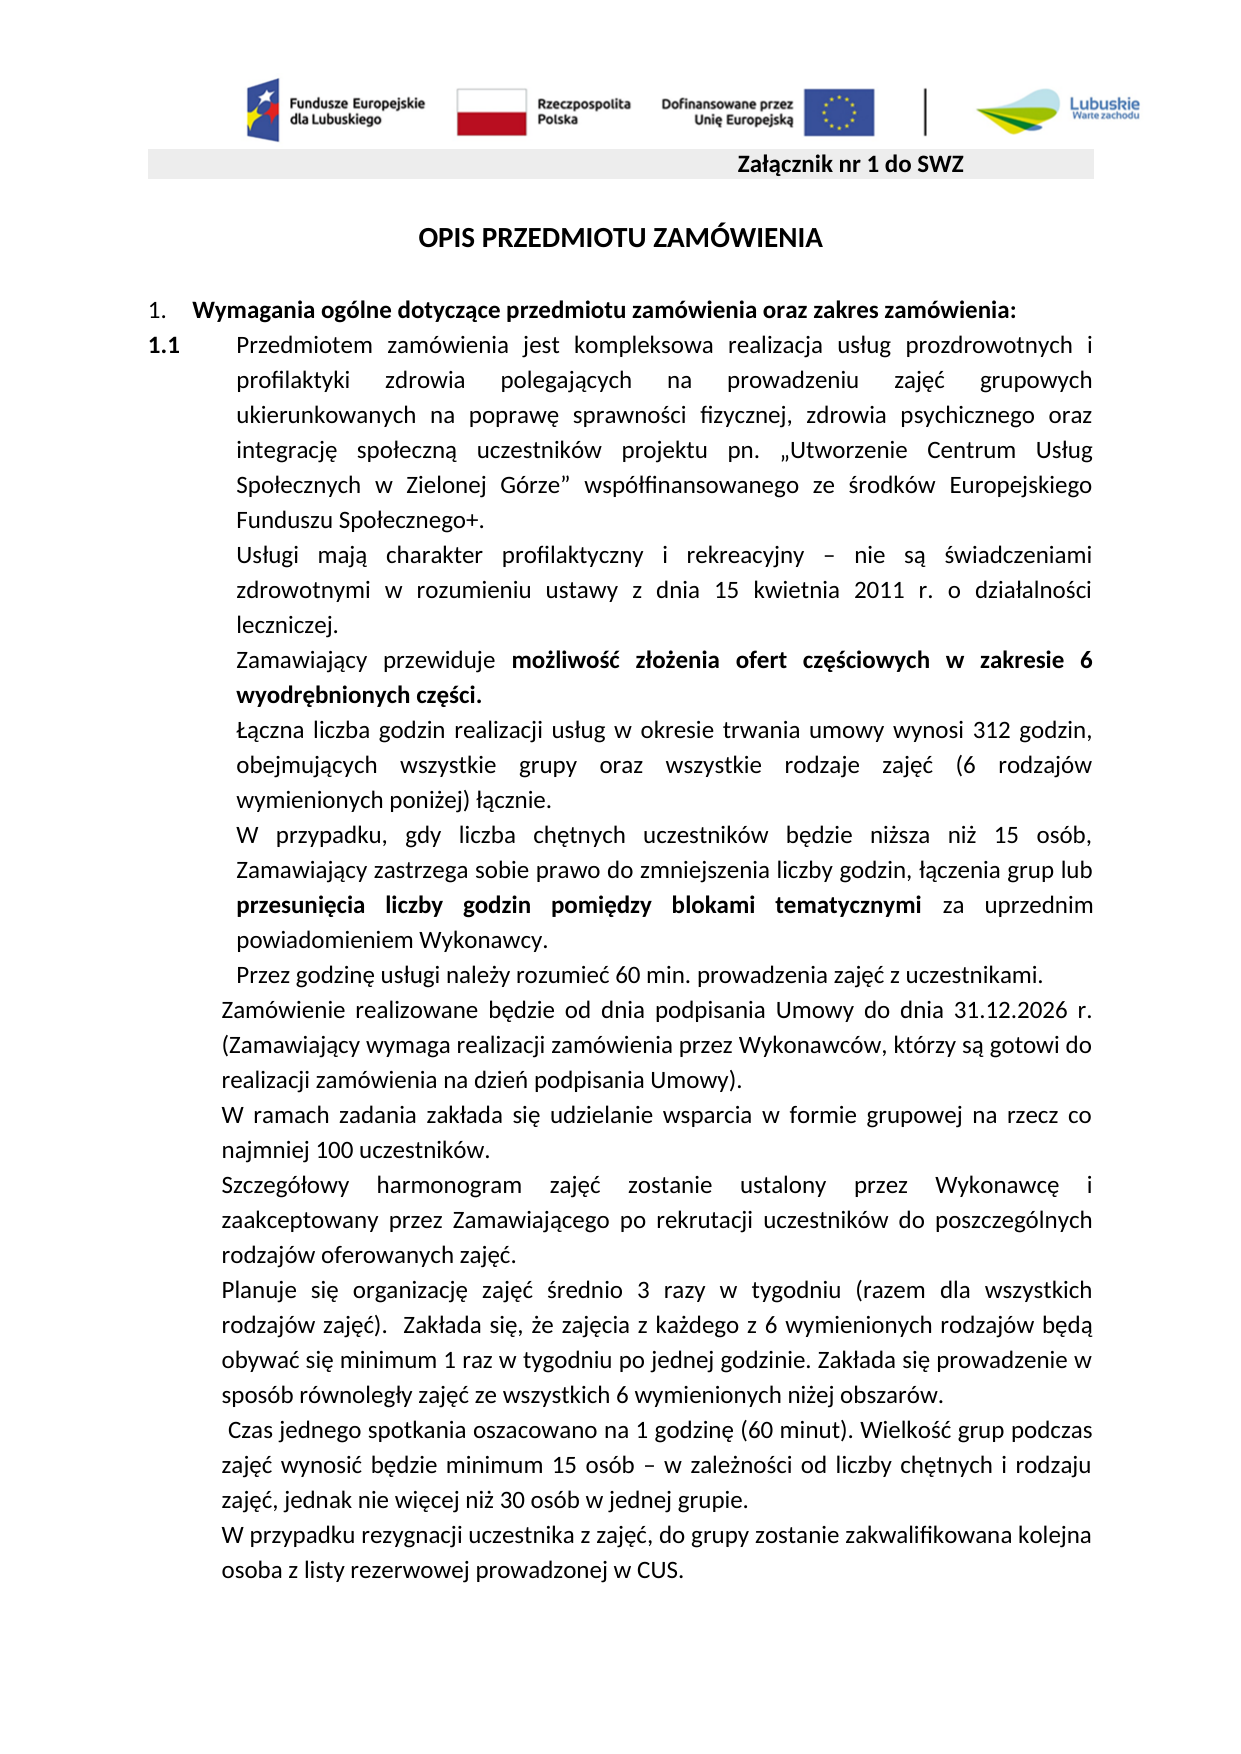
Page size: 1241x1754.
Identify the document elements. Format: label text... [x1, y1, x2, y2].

list Zamawiający przewiduje możliwość złożenia ofert częściowych w zakresie 6 wyodrębnionych części. [236, 644, 1094, 710]
text Czas jednego spotkania oszacowano na 1 godzinę (60 minut). Wielkość grup podczas zajęć wynosić będzie minimum 15 osób – w zależności od liczby chętnych i rodzaju zajęć, jednak nie więcej niż 30 osób w jednej grupie. [221, 1414, 1094, 1515]
text Szczegółowy harmonogram zajęć zostanie ustalony przez Wykonawcę i zaakceptowany przez Zamawiającego po rekrutacji uczestników do poszczególnych rodzajów oferowanych zajęć. [221, 1169, 1094, 1270]
text W ramach zadania zakłada się udzielanie wsparcia w formie grupowej na rzecz co najmniej 100 uczestników. [221, 1099, 1094, 1165]
text OPIS PRZEDMIOTU ZAMÓWIENIA [148, 219, 1094, 254]
list Łączna liczba godzin realizacji usług w okresie trwania umowy wynosi 312 godzin, obejmujących wszystkie grupy oraz wszystkie rodzaje zajęć (6 rodzajów wymienionych poniżej) łącznie. [236, 714, 1094, 815]
text Załącznik nr 1 do SWZ [148, 149, 1094, 179]
list Wymagania ogólne dotyczące przedmiotu zamówienia oraz zakres zamówienia: [148, 294, 1094, 325]
list Przez godzinę usługi należy rozumieć 60 min. prowadzenia zajęć z uczestnikami. [236, 959, 1094, 990]
text Planuje się organizację zajęć średnio 3 razy w tygodniu (razem dla wszystkich rodzajów zajęć). Zakłada się, że zajęcia z każdego z 6 wymienionych rodzajów będą obywać się minimum 1 raz w tygodniu po jednej godzinie. Zakłada się prowadzenie w sposób równoległy zajęć ze wszystkich 6 wymienionych niżej obszarów. [221, 1274, 1094, 1410]
list Usługi mają charakter profilaktyczny i rekreacyjny – nie są świadczeniami zdrowotnymi w rozumieniu ustawy z dnia 15 kwietnia 2011 r. o działalności leczniczej. [236, 539, 1094, 640]
text Zamówienie realizowane będzie od dnia podpisania Umowy do dnia 31.12.2026 r. (Zamawiający wymaga realizacji zamówienia przez Wykonawców, którzy są gotowi do realizacji zamówienia na dzień podpisania Umowy). [221, 994, 1094, 1095]
list Przedmiotem zamówienia jest kompleksowa realizacja usług prozdrowotnych i profilaktyki zdrowia polegających na prowadzeniu zajęć grupowych ukierunkowanych na poprawę sprawności fizycznej, zdrowia psychicznego oraz integrację społeczną uczestników projektu pn. „Utworzenie Centrum Usług Społecznych w Zielonej Górze” współfinansowanego ze środków Europejskiego Funduszu Społecznego+. [148, 329, 1094, 535]
list W przypadku, gdy liczba chętnych uczestników będzie niższa niż 15 osób, Zamawiający zastrzega sobie prawo do zmniejszenia liczby godzin, łączenia grup lub przesunięcia liczby godzin pomiędzy blokami tematycznymi za uprzednim powiadomieniem Wykonawcy. [236, 819, 1094, 955]
text W przypadku rezygnacji uczestnika z zajęć, do grupy zostanie zakwalifikowana kolejna osoba z listy rezerwowej prowadzonej w CUS. [221, 1519, 1094, 1585]
picture [221, 73, 1167, 149]
